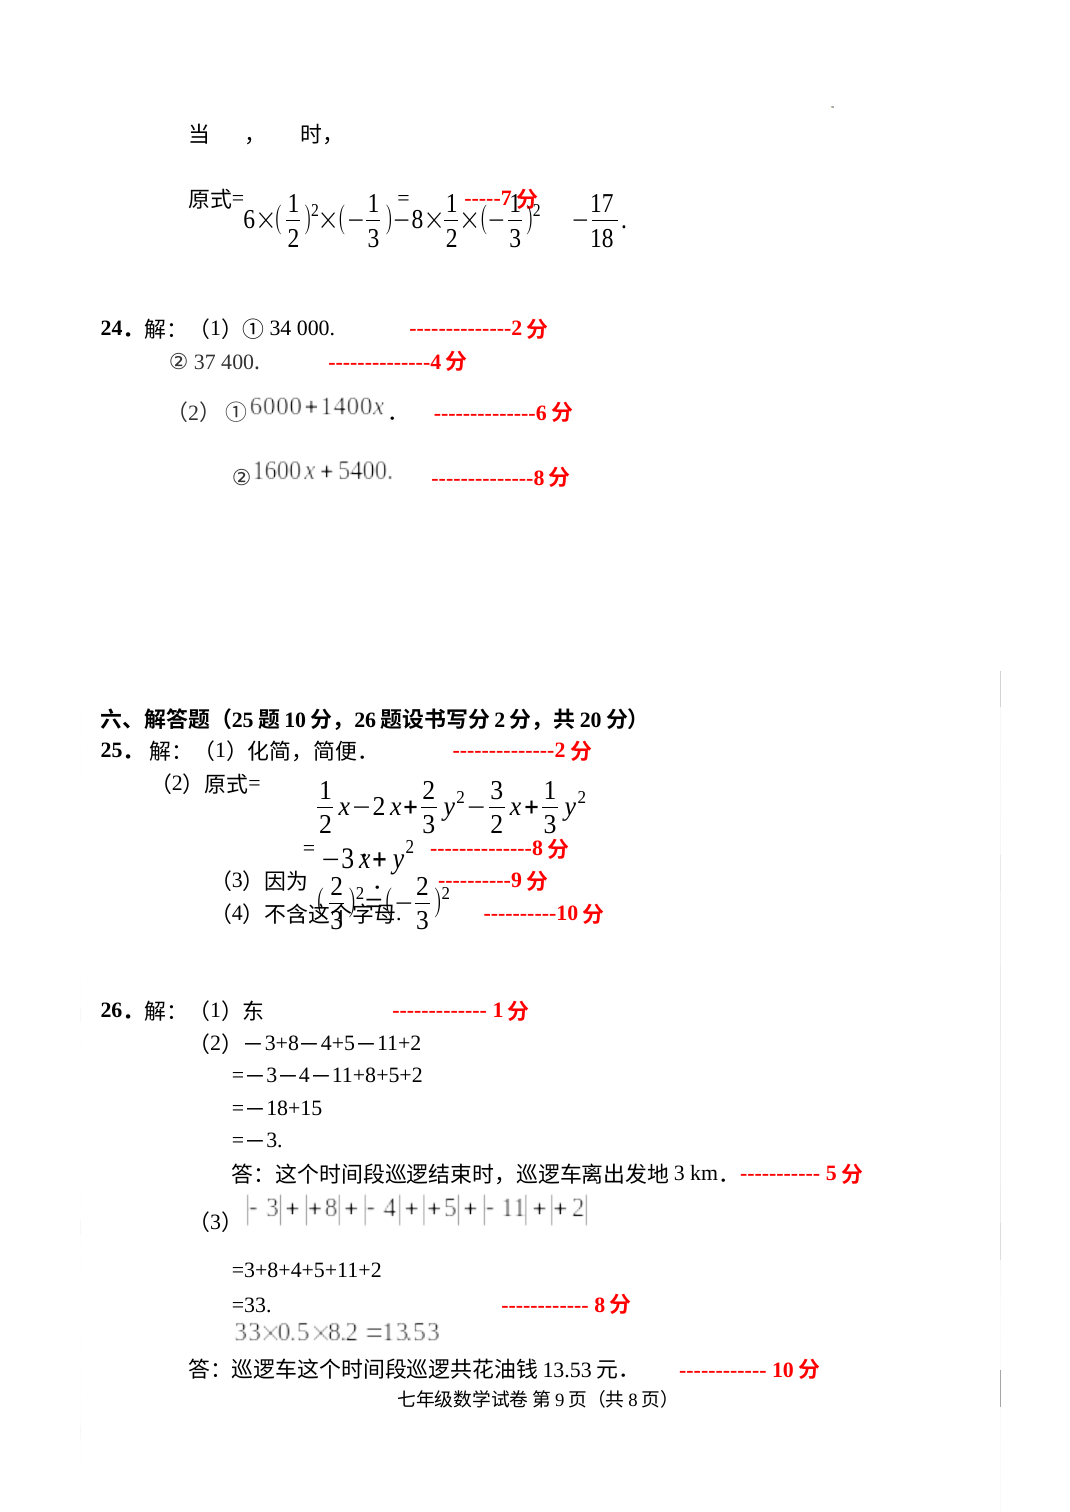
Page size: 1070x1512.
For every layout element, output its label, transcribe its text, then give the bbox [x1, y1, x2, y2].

list （3） [100, 1189, 975, 1254]
text =－3－4－11+8+5+2 [100, 1059, 975, 1091]
text （2）－3+8－4+5－11+2 [100, 1026, 975, 1059]
text （4）不含这个字母. ----------10分 [100, 896, 352, 929]
text =3+8+4+5+11+2 [100, 1254, 975, 1286]
text ② --------------8分 [100, 441, 975, 506]
text ② 37 400. --------------4分 [100, 344, 975, 376]
text =－3. [100, 1124, 975, 1156]
text （2）原式= [100, 766, 975, 799]
text 原式= = -----7分 [100, 181, 975, 214]
text 26．解：（1）东 ------------- 1分 [100, 994, 975, 1026]
list 24．解：（1）① 34 000. --------------2分 [100, 311, 975, 344]
text 答：这个时间段巡逻结束时，巡逻车离出发地3 km．----------- 5分 [100, 1156, 975, 1189]
text （2） ①． --------------6分 [100, 376, 975, 441]
text 六、解答题（25题10分，26题设书写分2分，共20分） [100, 701, 975, 734]
text 答：巡逻车这个时间段巡逻共花油钱13.53元． ------------ 10分 [166, 1351, 975, 1384]
text 25． 解：（1）化简，简便． --------------2分 [100, 734, 975, 766]
text =－18+15 [100, 1091, 975, 1124]
text = ． --------------8分 [100, 831, 975, 864]
list （3）因为 ． ----------9分 [100, 864, 975, 896]
text =33. ------------ 8分 [166, 1286, 975, 1319]
text （4）不含这个字母. ----------10分 [337, 896, 975, 929]
text 当 ， 时， [100, 116, 975, 149]
